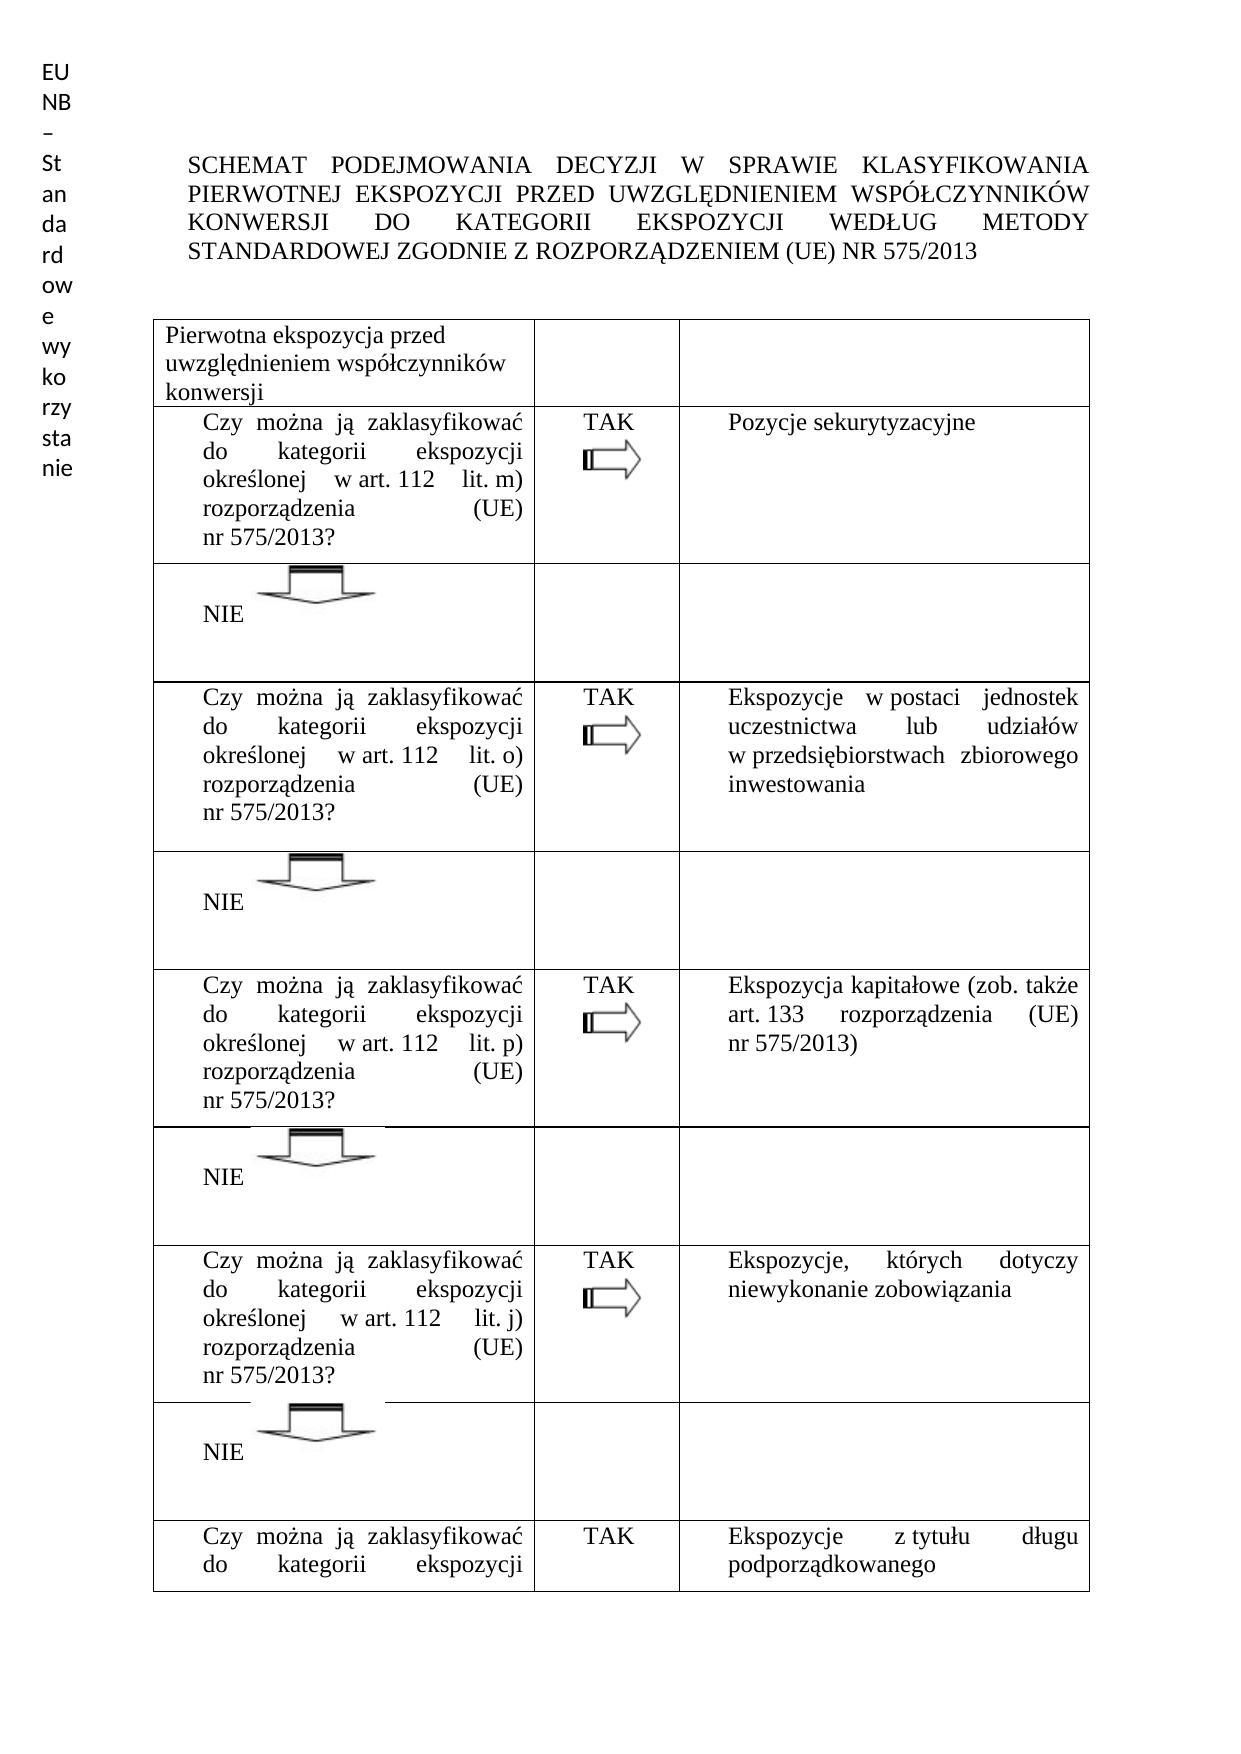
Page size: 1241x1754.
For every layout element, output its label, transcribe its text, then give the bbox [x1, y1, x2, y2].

table_cell Ekspozycje, których dotyczy niewykonanie zobowiązania [680, 1246, 1089, 1402]
text SCHEMAT PODEJMOWANIA DECYZJI W SPRAWIE KLASYFIKOWANIA PIERWOTNEJ EKSPOZYCJI PRZED UWZGLĘDNIENIEM WSPÓŁCZYNNIKÓW KONWERSJI DO KATEGORII EKSPOZYCJI WEDŁUG METODY STANDARDOWEJ ZGODNIE Z ROZPORZĄDZENIEM (UE) NR 575/2013 [187, 150, 1090, 265]
table_cell Czy można ją zaklasyfikować do kategorii ekspozycji określonej w art. 112 lit. p) rozporządzenia (UE) nr 575/2013? [154, 970, 534, 1126]
table_cell NIE [154, 852, 534, 969]
table_cell TAK [535, 970, 679, 1126]
picture [583, 1274, 644, 1320]
table_cell Czy można ją zaklasyfikować do kategorii ekspozycji określonej w art. 112 lit. o) rozporządzenia (UE) nr 575/2013? [154, 683, 534, 851]
table_cell [535, 1403, 679, 1520]
table_cell TAK [535, 407, 679, 563]
table_cell Czy można ją zaklasyfikować do kategorii ekspozycji określonej w art. 112 lit. m) rozporządzenia (UE) nr 575/2013? [154, 407, 534, 563]
table_cell [535, 1128, 679, 1244]
table_header [680, 320, 1089, 406]
table_header [535, 320, 679, 406]
picture [583, 998, 644, 1045]
picture [583, 711, 644, 757]
table_cell TAK [535, 1521, 679, 1591]
table_cell Pozycje sekurytyzacyjne [680, 407, 1089, 563]
picture [250, 564, 385, 623]
picture [583, 435, 644, 482]
table_cell [680, 564, 1089, 681]
picture [250, 1127, 385, 1186]
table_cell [154, 1521, 534, 1591]
table_cell TAK [535, 683, 679, 851]
table_cell NIE [154, 1403, 534, 1520]
table_cell [680, 852, 1089, 969]
table_cell [680, 1403, 1089, 1520]
table_cell [535, 564, 679, 681]
table_cell NIE [154, 1128, 534, 1244]
table_cell Czy można ją zaklasyfikować do kategorii ekspozycji określonej w art. 112 lit. j) rozporządzenia (UE) nr 575/2013? [154, 1246, 534, 1402]
table_header Pierwotna ekspozycja przed uwzględnieniem współczynników konwersji [154, 320, 534, 406]
table_cell TAK [535, 1246, 679, 1402]
table_cell [680, 1128, 1089, 1244]
picture [250, 1402, 385, 1461]
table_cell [680, 1521, 1089, 1591]
table_cell [535, 852, 679, 969]
picture [250, 852, 385, 910]
table_cell Ekspozycje w postaci jednostek uczestnictwa lub udziałów w przedsiębiorstwach zbiorowego inwestowania [680, 683, 1089, 851]
table_cell NIE [154, 564, 534, 681]
table_cell Ekspozycja kapitałowe (zob. także art. 133 rozporządzenia (UE) nr 575/2013) [680, 970, 1089, 1126]
